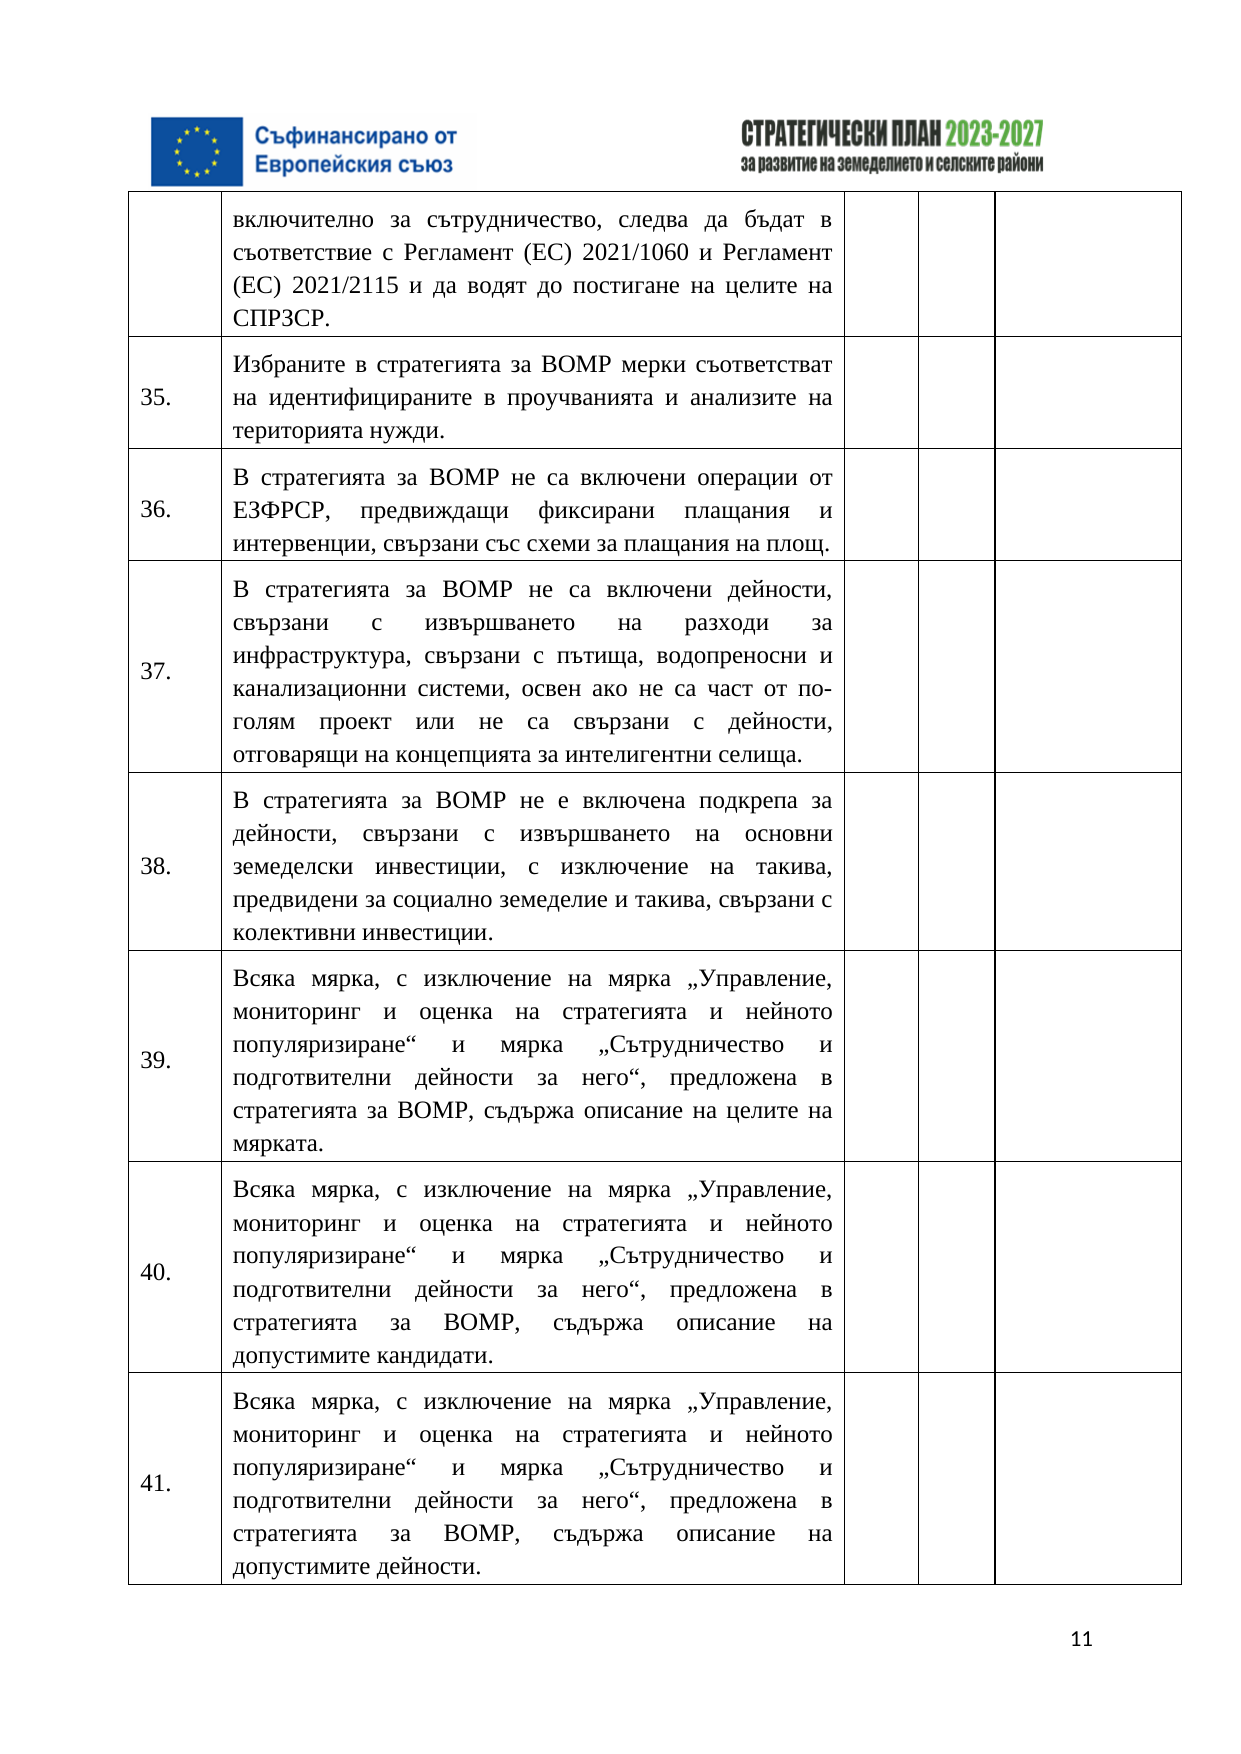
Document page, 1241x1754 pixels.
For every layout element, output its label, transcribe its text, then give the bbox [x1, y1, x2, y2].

table_cell [845, 192, 918, 336]
table_cell [845, 773, 918, 950]
table_cell [996, 192, 1181, 336]
table_cell [845, 337, 918, 448]
table_cell Всяка мярка, с изключение на мярка „Управление, мониторинг и оценка на стратегията и нейното популяризиране“ и мярка „Сътрудничество и подготвителни дейности за него“, предложена в стратегията за ВОМР, съдържа описание на допустимите кандидати. [222, 1162, 844, 1372]
table_cell [845, 449, 918, 560]
table_cell В стратегията за ВОМР не е включена подкрепа за дейности, свързани с извършването на основни земеделски инвестиции, с изключение на такива, предвидени за социално земеделие и такива, свързани с колективни инвестиции. [222, 773, 844, 950]
table_cell В стратегията за ВОМР не са включени дейности, свързани с извършването на разходи за инфраструктура, свързани с пътища, водопреносни и канализационни системи, освен ако не са част от по-голям проект или не са свързани с дейности, отговарящи на концепцията за интелигентни селища. [222, 561, 844, 772]
table_cell [919, 449, 994, 560]
table_cell [919, 773, 994, 950]
table_cell [845, 951, 918, 1161]
table_cell [919, 1162, 994, 1372]
table_cell Всяка мярка, с изключение на мярка „Управление, мониторинг и оценка на стратегията и нейното популяризиране“ и мярка „Сътрудничество и подготвителни дейности за него“, предложена в стратегията за ВОМР, съдържа описание на допустимите дейности. [222, 1373, 844, 1583]
table_cell [996, 561, 1181, 772]
picture [147, 113, 477, 191]
table_cell [919, 192, 994, 336]
table_cell [845, 561, 918, 772]
table_cell [845, 1373, 918, 1583]
table_cell [129, 951, 221, 1161]
table_cell [129, 337, 221, 448]
table_cell [919, 951, 994, 1161]
table_cell [919, 1373, 994, 1583]
table_cell [996, 449, 1181, 560]
table_cell Всяка мярка, с изключение на мярка „Управление, мониторинг и оценка на стратегията и нейното популяризиране“ и мярка „Сътрудничество и подготвителни дейности за него“, предложена в стратегията за ВОМР, съдържа описание на целите на мярката. [222, 951, 844, 1161]
table_cell В стратегията за ВОМР не са включени операции от ЕЗФРСР, предвиждащи фиксирани плащания и интервенции, свързани със схеми за плащания на площ. [222, 449, 844, 560]
table_cell [129, 1162, 221, 1372]
table_cell [996, 773, 1181, 950]
table_cell [129, 561, 221, 772]
table_cell [845, 1162, 918, 1372]
table_cell [129, 773, 221, 950]
picture [740, 101, 1044, 191]
table_cell [129, 449, 221, 560]
table_cell [129, 192, 221, 336]
table_cell Избраните в стратегията за ВОМР мерки съответстват на идентифицираните в проучванията и анализите на територията нужди. [222, 337, 844, 448]
table_cell [996, 1373, 1181, 1583]
table_cell [996, 337, 1181, 448]
table_cell [996, 1162, 1181, 1372]
table_cell [919, 337, 994, 448]
table_cell [129, 1373, 221, 1583]
table_cell [996, 951, 1181, 1161]
table_cell [919, 561, 994, 772]
